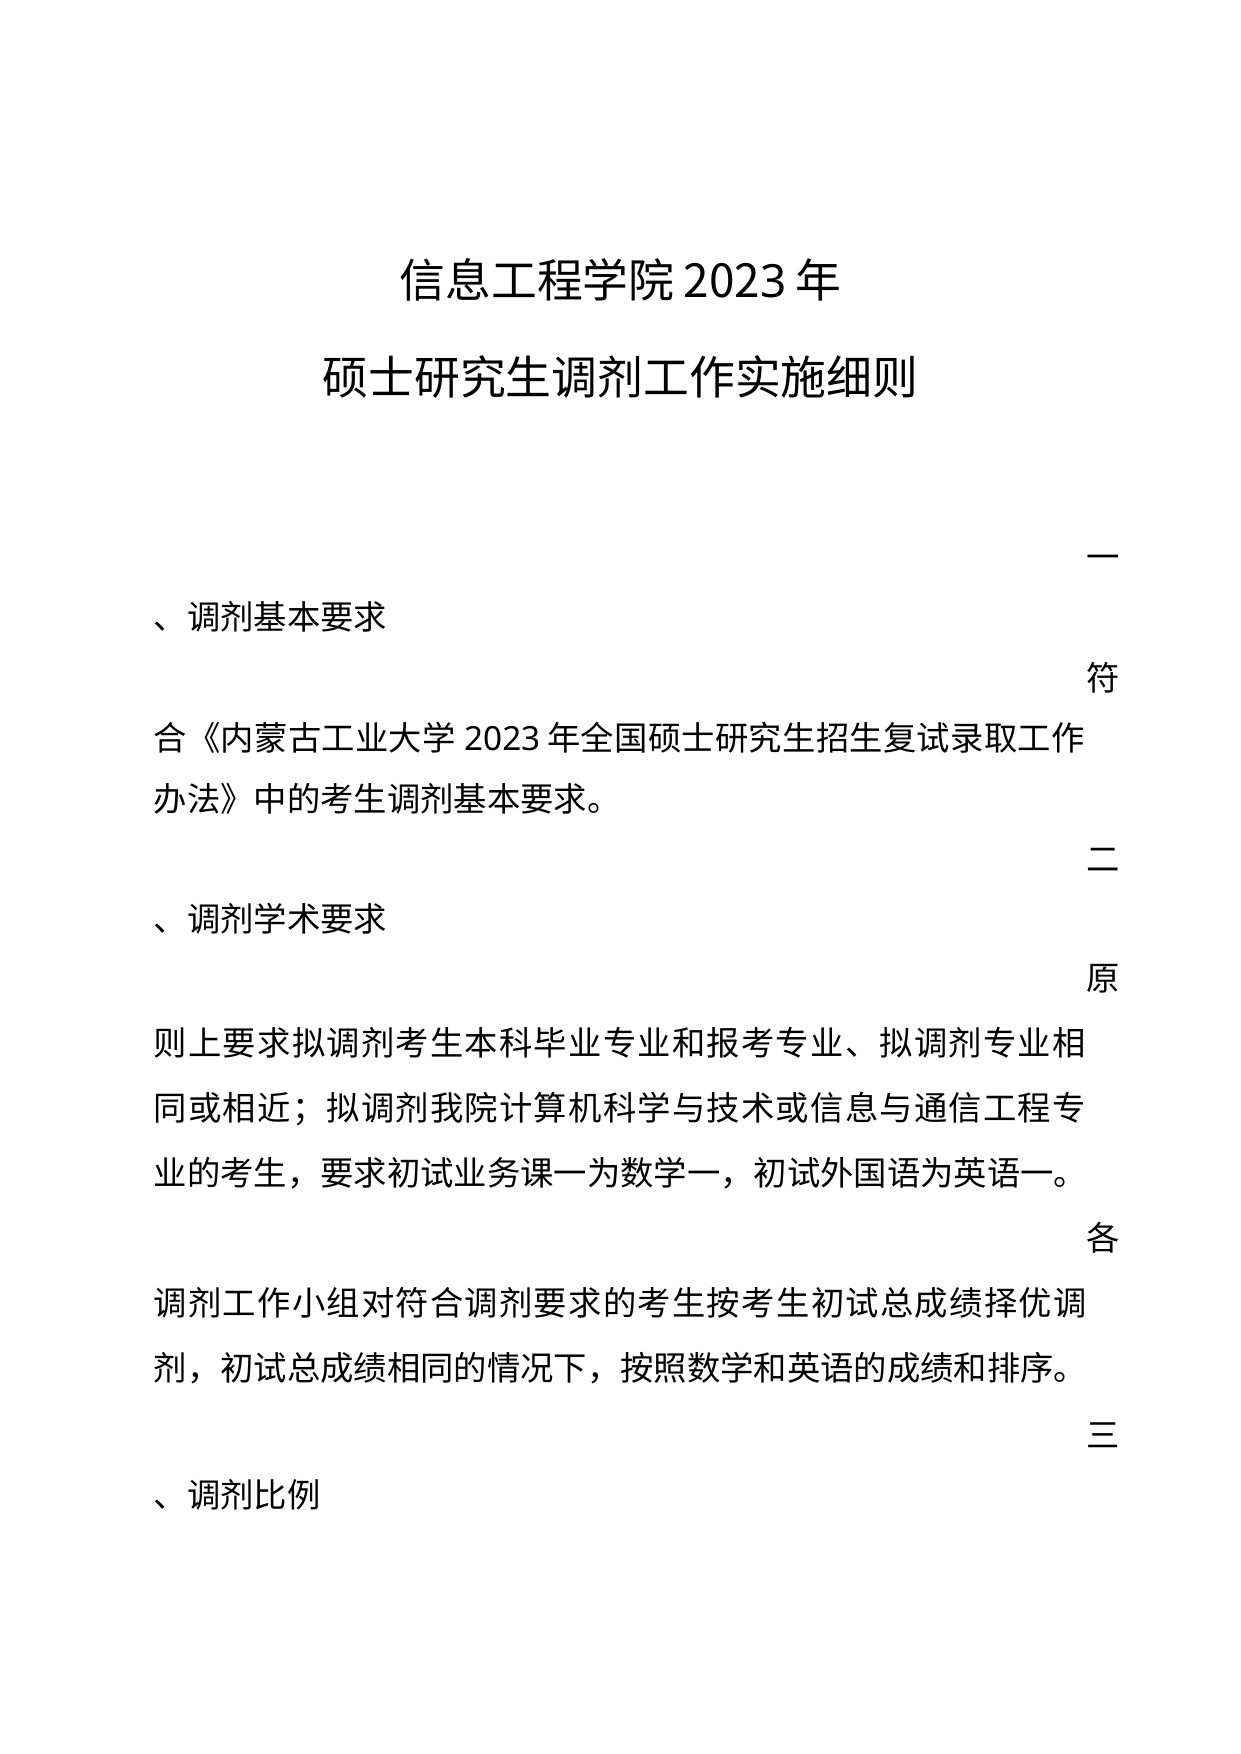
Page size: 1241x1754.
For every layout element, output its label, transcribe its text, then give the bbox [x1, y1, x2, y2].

text 一、调剂基本要求 [153, 521, 1087, 642]
text 硕士研究生调剂工作实施细则 [153, 326, 1087, 423]
text 符合《内蒙古工业大学2023年全国硕士研究生招生复试录取工作办法》中的考生调剂基本要求。 [153, 642, 1087, 823]
text 三、调剂比例 [153, 1399, 1087, 1520]
text 原则上要求拟调剂考生本科毕业专业和报考专业、拟调剂专业相同或相近；拟调剂我院计算机科学与技术或信息与通信工程专业的考生，要求初试业务课一为数学一，初试外国语为英语一。 [153, 944, 1087, 1204]
text 二、调剂学术要求 [153, 823, 1087, 944]
text 信息工程学院2023年 [153, 228, 1087, 326]
text 各调剂工作小组对符合调剂要求的考生按考生初试总成绩择优调剂，初试总成绩相同的情况下，按照数学和英语的成绩和排序。 [153, 1204, 1087, 1399]
